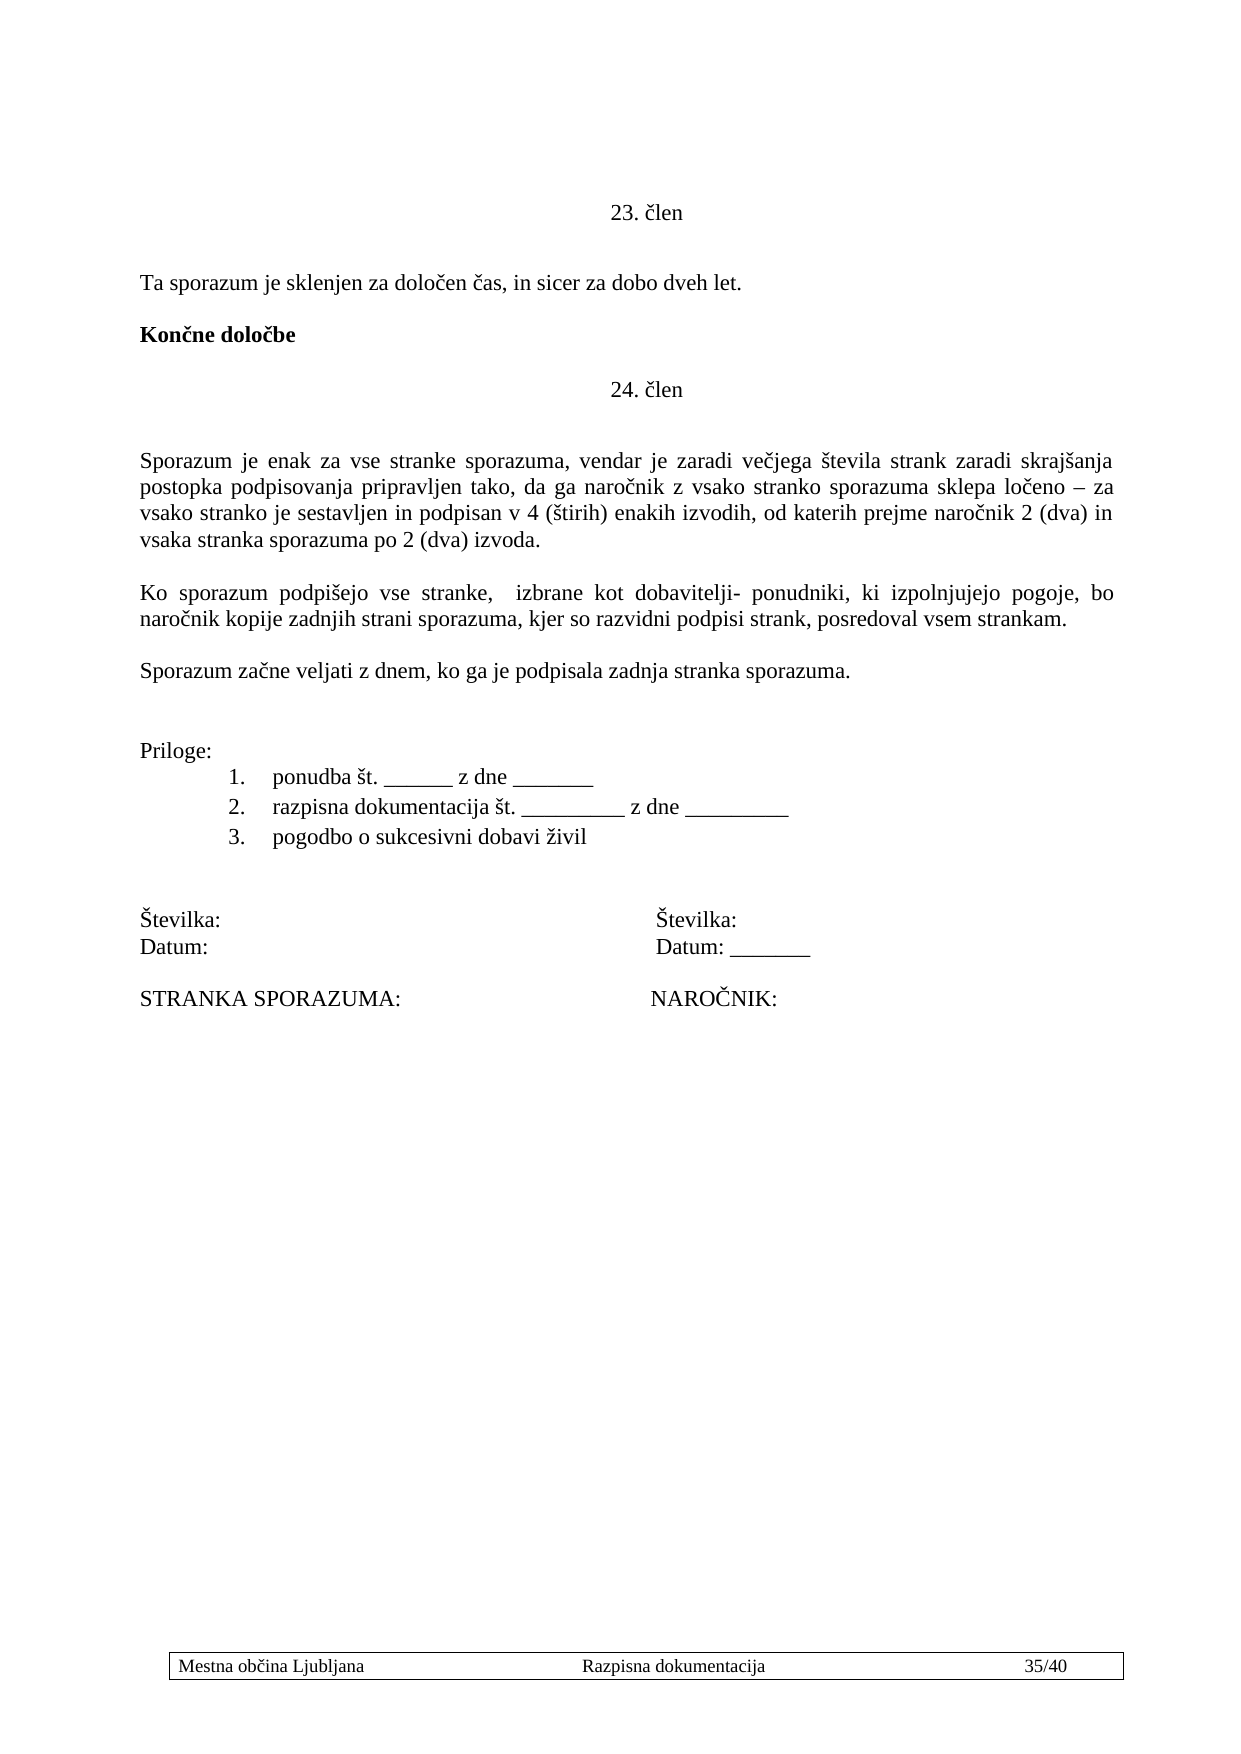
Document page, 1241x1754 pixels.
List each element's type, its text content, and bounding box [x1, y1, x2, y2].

list pogodbo o sukcesivni dobavi živil [139, 823, 1115, 850]
text STRANKA SPORAZUMA: NAROČNIK: [139, 985, 1115, 1012]
text Datum: Datum: _______ [139, 933, 1115, 959]
text Priloge: [139, 737, 1115, 763]
text Ta sporazum je sklenjen za določen čas, in sicer za dobo dveh let. [139, 269, 1115, 295]
list ponudba št. ______ z dne _______ [139, 763, 1115, 789]
text Sporazum začne veljati z dnem, ko ga je podpisala zadnja stranka sporazuma. [139, 658, 1115, 684]
text Sporazum je enak za vse stranke sporazuma, vendar je zaradi večjega števila strank zaradi skrajšanja postopka podpisovanja pripravljen tako, da ga naročnik z vsako stranko sporazuma sklepa ločeno – za vsako stranko je sestavljen in podpisan v 4 (štirih) enakih izvodih, od katerih prejme naročnik 2 (dva) in vsaka stranka sporazuma po 2 (dva) izvoda. [139, 447, 1115, 552]
text Končne določbe [139, 321, 1115, 348]
text Številka: Številka: [139, 906, 1115, 933]
text 23. člen [178, 198, 1115, 225]
text Ko sporazum podpišejo vse stranke, izbrane kot dobavitelji- ponudniki, ki izpolnjujejo pogoje, bo naročnik kopije zadnjih strani sporazuma, kjer so razvidni podpisi strank, posredoval vsem strankam. [139, 578, 1115, 631]
list razpisna dokumentacija št. _________ z dne _________ [139, 793, 1115, 819]
text 24. člen [178, 377, 1115, 403]
